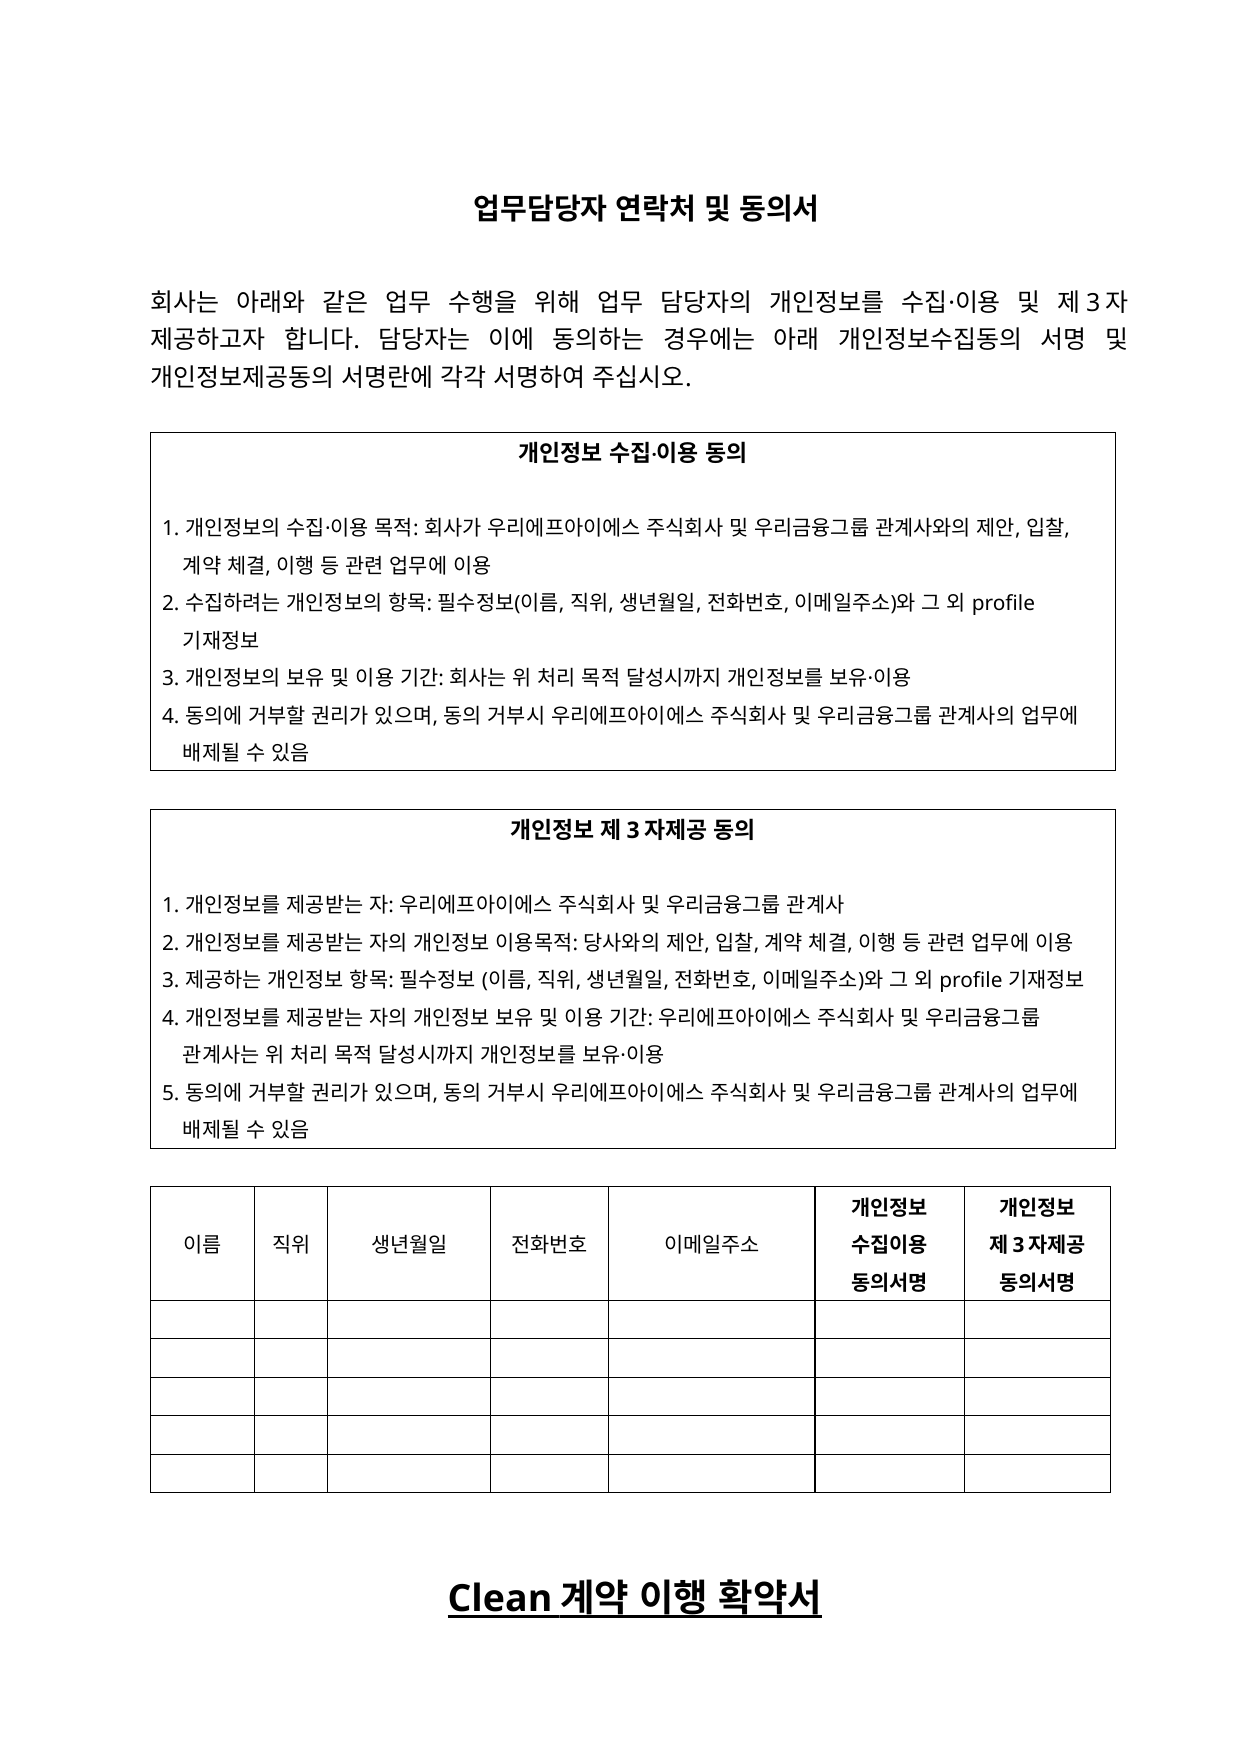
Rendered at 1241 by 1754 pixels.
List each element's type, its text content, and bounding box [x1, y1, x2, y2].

table_cell [609, 1301, 814, 1338]
table_cell [816, 1378, 964, 1415]
table_cell [151, 1416, 254, 1454]
table_cell [965, 1339, 1110, 1377]
table_cell [609, 1416, 814, 1454]
table_header 개인정보 수집·이용 동의 1. 개인정보의 수집·이용 목적: 회사가 우리에프아이에스 주식회사 및 우리금융그룹 관계사와의 제안, 입찰, 계약 체결, 이행 등 관련 업무에 이용 2. 수집하려는 개인정보의 항목: 필수정보(이름, 직위, 생년월일, 전화번호, 이메일주소)와 그 외 profile 기재정보 3. 개인정보의 보유 및 이용 기간: 회사는 위 처리 목적 달성시까지 개인정보를 보유·이용 4. 동의에 거부할 권리가 있으며, 동의 거부시 우리에프아이에스 주식회사 및 우리금융그룹 관계사의 업무에 배제될 수 있음 [151, 433, 1115, 770]
table_header 개인정보 수집이용 동의서명 [816, 1187, 964, 1299]
table_cell [491, 1301, 608, 1338]
table_header 이메일주소 [609, 1187, 814, 1299]
table_cell [328, 1301, 490, 1338]
table_cell [151, 1301, 254, 1338]
table_header 개인정보 제3자제공 동의서명 [965, 1187, 1110, 1299]
table_cell [255, 1339, 327, 1377]
table_header 생년월일 [328, 1187, 490, 1299]
table_cell [965, 1378, 1110, 1415]
table_header 이름 [151, 1187, 254, 1299]
table_header 직위 [255, 1187, 327, 1299]
table_cell [151, 1339, 254, 1377]
text Clean계약 이행 확약서 [166, 1568, 1104, 1623]
table_cell [255, 1301, 327, 1338]
table_cell [328, 1339, 490, 1377]
table_cell [255, 1416, 327, 1454]
table_cell [328, 1378, 490, 1415]
table_cell [609, 1455, 814, 1492]
table_cell [255, 1378, 327, 1415]
table_cell [816, 1301, 964, 1338]
table_header 전화번호 [491, 1187, 608, 1299]
table_cell [151, 1455, 254, 1492]
table_cell [491, 1378, 608, 1415]
text 업무담당자 연락처 및 동의서 [165, 169, 1128, 244]
table_cell [328, 1416, 490, 1454]
table_cell [255, 1455, 327, 1492]
table_cell [609, 1378, 814, 1415]
table_cell [965, 1455, 1110, 1492]
table_cell [965, 1416, 1110, 1454]
table_cell [965, 1301, 1110, 1338]
text 회사는 아래와 같은 업무 수행을 위해 업무 담당자의 개인정보를 수집·이용 및 제3자 제공하고자 합니다. 담당자는 이에 동의하는 경우에는 아래 개인정보수집동의 서명 및 개인정보제공동의 서명란에 각각 서명하여 주십시오. [151, 282, 1128, 394]
table_cell [816, 1416, 964, 1454]
table_cell [816, 1455, 964, 1492]
table_header 개인정보 제3자제공 동의 1. 개인정보를 제공받는 자: 우리에프아이에스 주식회사 및 우리금융그룹 관계사 2. 개인정보를 제공받는 자의 개인정보 이용목적: 당사와의 제안, 입찰, 계약 체결, 이행 등 관련 업무에 이용 3. 제공하는 개인정보 항목: 필수정보 (이름, 직위, 생년월일, 전화번호, 이메일주소)와 그 외 profile 기재정보 4. 개인정보를 제공받는 자의 개인정보 보유 및 이용 기간: 우리에프아이에스 주식회사 및 우리금융그룹 관계사는 위 처리 목적 달성시까지 개인정보를 보유·이용 5. 동의에 거부할 권리가 있으며, 동의 거부시 우리에프아이에스 주식회사 및 우리금융그룹 관계사의 업무에 배제될 수 있음 [151, 810, 1115, 1147]
table_cell [609, 1339, 814, 1377]
table_cell [328, 1455, 490, 1492]
table_cell [491, 1416, 608, 1454]
table_cell [816, 1339, 964, 1377]
table_cell [151, 1378, 254, 1415]
table_cell [491, 1455, 608, 1492]
table_cell [491, 1339, 608, 1377]
